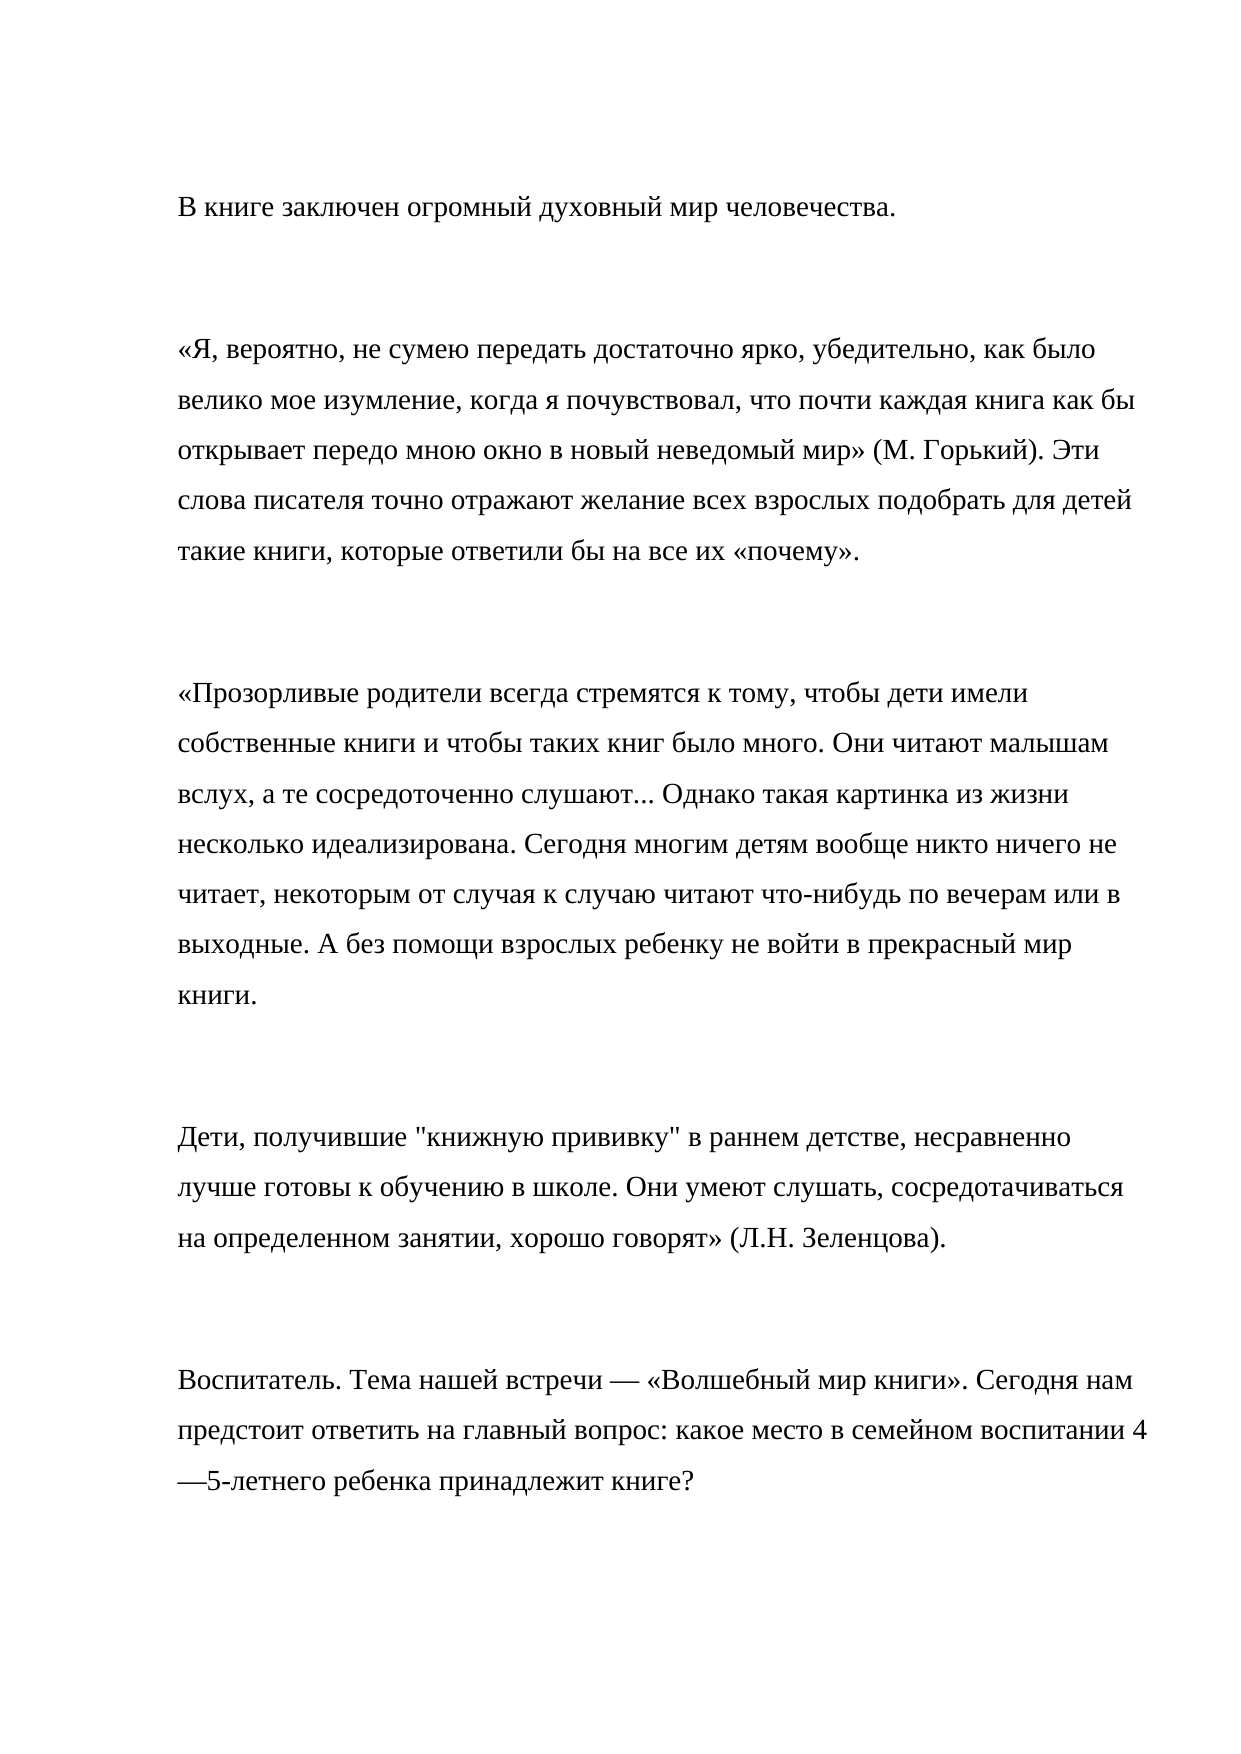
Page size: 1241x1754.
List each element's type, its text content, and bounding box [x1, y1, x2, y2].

text «Прозорливые родители всегда стремятся к тому, чтобы дети имели собственные книги и чтобы таких книг было много. Они читают малышам вслух, а те сосредоточенно слушают... Однако такая картинка из жизни несколько идеализирована. Сегодня многим детям вообще никто ничего не читает, некоторым от случая к случаю читают что-нибудь по вечерам или в выходные. А без помощи взрослых ребенку не войти в прекрасный мир книги. [177, 675, 1152, 1011]
text В книге заключен огромный духовный мир человечества. [177, 189, 1152, 223]
text Дети, получившие "книжную прививку" в раннем детстве, несравненно лучше готовы к обучению в школе. Они умеют слушать, сосредотачиваться на определенном занятии, хорошо говорят» (Л.Н. Зеленцова). [177, 1119, 1152, 1253]
text Воспитатель. Тема нашей встречи — «Волшебный мир книги». Сегодня нам предстоит ответить на главный вопрос: какое место в семейном воспитании 4—5-летнего ребенка принадлежит книге? [177, 1362, 1152, 1496]
text «Я, вероятно, не сумею передать достаточно ярко, убедительно, как было велико мое изумление, когда я почувствовал, что почти каждая книга как бы открывает передо мною окно в новый неведомый мир» (М. Горький). Эти слова писателя точно отражают желание всех взрослых подобрать для детей такие книги, которые ответили бы на все их «почему». [177, 332, 1152, 566]
